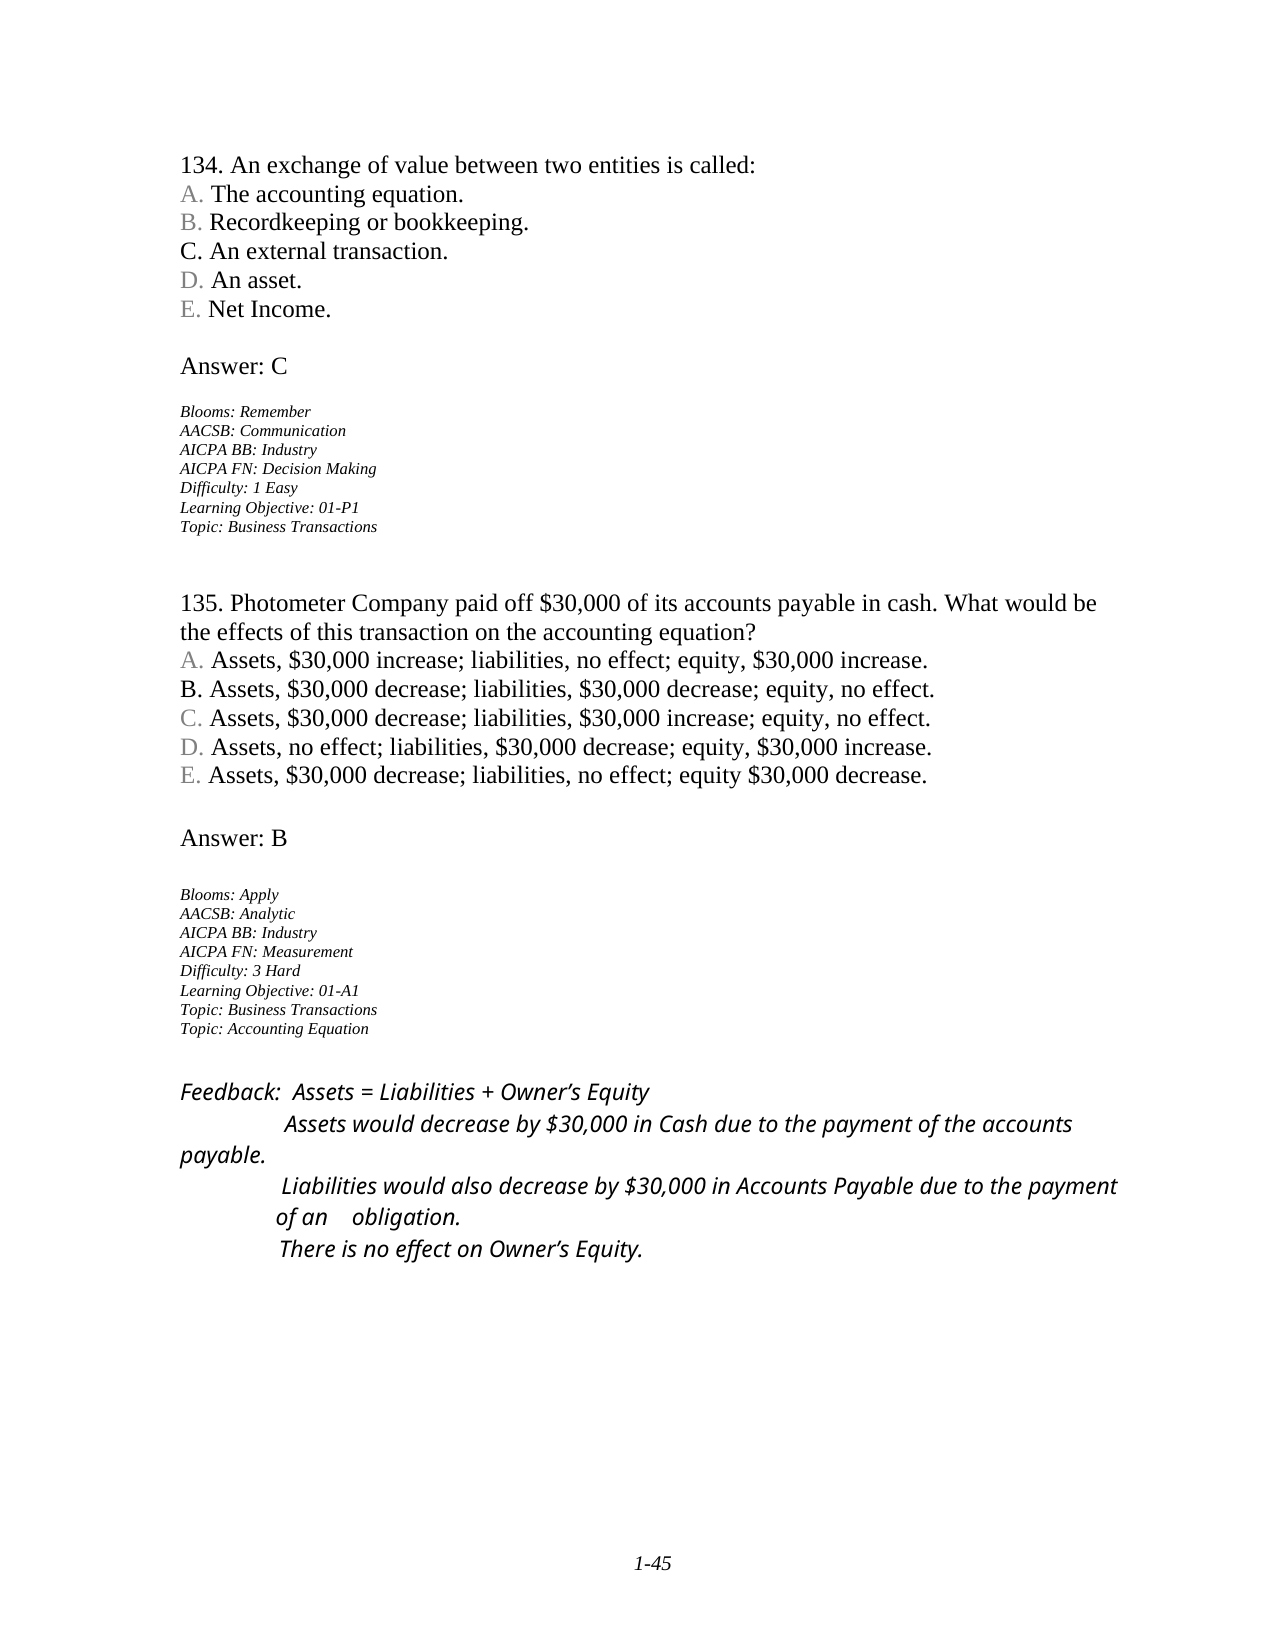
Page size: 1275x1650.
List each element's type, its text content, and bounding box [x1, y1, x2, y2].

text Topic: Accounting Equation [180, 1019, 1125, 1038]
text Topic: Business Transactions [180, 999, 1125, 1019]
text Topic: Business Transactions [180, 517, 1125, 555]
text 134. An exchange of value between two entities is called: A. The accounting equation. B. Recordkeeping or bookkeeping. C. An external transaction. D. An asset. E. Net Income. [180, 150, 1125, 322]
text 135. Photometer Company paid off $30,000 of its accounts payable in cash. What would be the effects of this transaction on the accounting equation? A. Assets, $30,000 increase; liabilities, no effect; equity, $30,000 increase. B. Assets, $30,000 decrease; liabilities, $30,000 decrease; equity, no effect. C. Assets, $30,000 decrease; liabilities, $30,000 increase; equity, no effect. D. Assets, no effect; liabilities, $30,000 decrease; equity, $30,000 increase. E. Assets, $30,000 decrease; liabilities, no effect; equity $30,000 decrease. [180, 588, 1125, 789]
text Feedback: Assets = Liabilities + Owner’s Equity [180, 1076, 1125, 1107]
text Answer: C [180, 351, 1125, 380]
text Answer: B [180, 823, 1125, 851]
text AACSB: Communication AICPA BB: Industry AICPA FN: Decision Making Difficulty: 1 Easy Learning Objective: 01-P1 [180, 421, 1125, 517]
text Assets would decrease by $30,000 in Cash due to the payment of the accounts payable. [180, 1107, 1125, 1170]
text Blooms: Remember [180, 402, 1125, 421]
text There is no effect on Owner’s Equity. [180, 1232, 1125, 1264]
text Liabilities would also decrease by $30,000 in Accounts Payable due to the payment of an obligation. [275, 1170, 1125, 1232]
text Blooms: Apply AACSB: Analytic AICPA BB: Industry AICPA FN: Measurement Difficulty: 3 Hard Learning Objective: 01-A1 [180, 884, 1125, 999]
